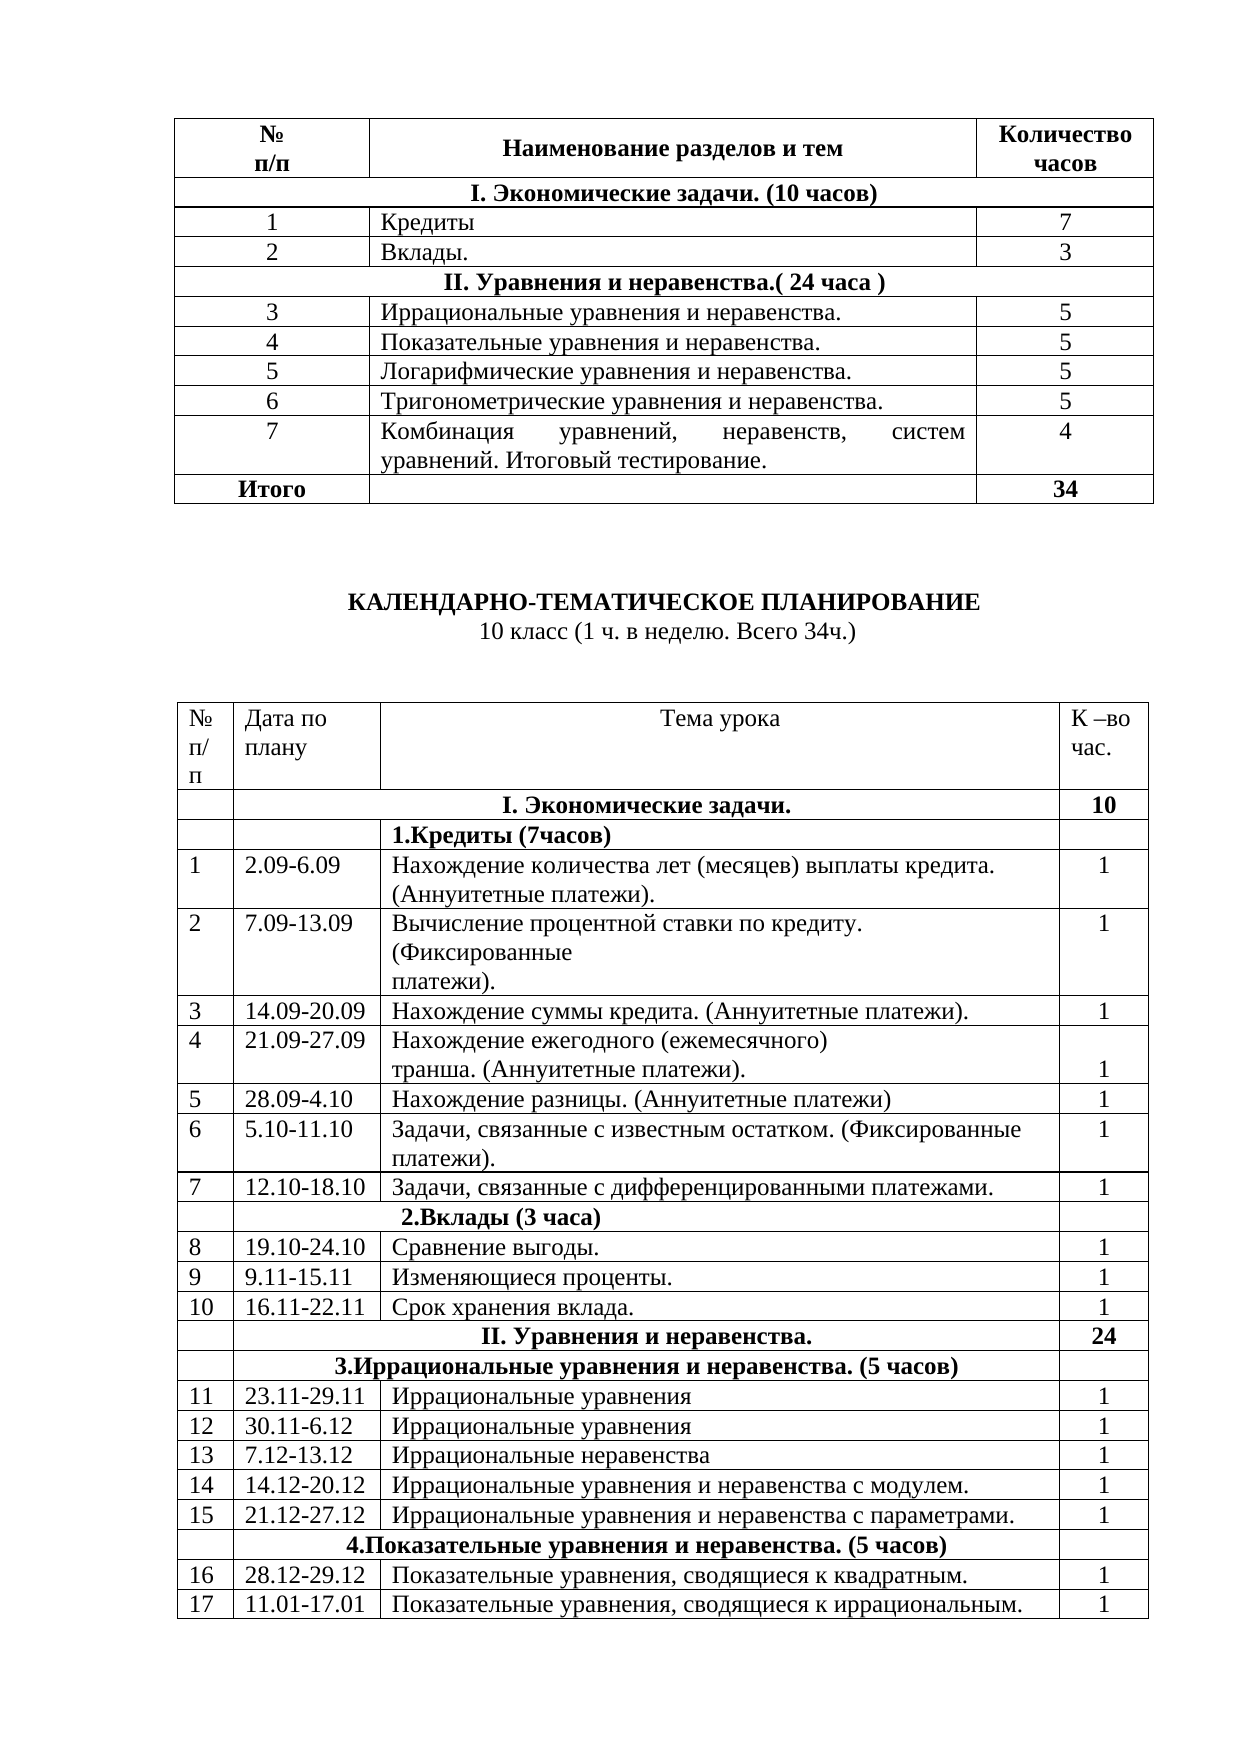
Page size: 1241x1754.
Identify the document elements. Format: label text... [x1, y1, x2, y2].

table_cell 1 [1060, 1114, 1148, 1171]
table_cell 5 [977, 356, 1153, 385]
table_header № п/п [178, 703, 233, 789]
table_header № п/п [175, 119, 369, 177]
table_cell 11 [178, 1381, 233, 1410]
table_cell Задачи, связанные с дифференцированными платежами. [381, 1173, 1059, 1201]
table_header Количество часов [977, 119, 1153, 177]
table_cell Вычисление процентной ставки по кредиту. (Фиксированные платежи). [381, 909, 1059, 995]
table_cell 21.12-27.12 [234, 1500, 380, 1529]
table_cell [234, 820, 380, 849]
table_cell 15 [178, 1500, 233, 1529]
table_cell 24 [1060, 1321, 1148, 1350]
table_cell 7.12-13.12 [234, 1441, 380, 1469]
table_cell 21.09-27.09 [234, 1026, 380, 1083]
table_cell 5 [977, 327, 1153, 355]
table_cell 7 [178, 1173, 233, 1201]
table_cell 5 [977, 297, 1153, 326]
table_cell [1060, 1202, 1148, 1231]
table_cell 10 [1060, 790, 1148, 819]
table_cell II. Уравнения и неравенства. [234, 1321, 1059, 1350]
table_cell 14.09-20.09 [234, 996, 380, 1024]
table_cell Кредиты [370, 208, 976, 236]
table_cell 23.11-29.11 [234, 1381, 380, 1410]
table_cell Нахождение количества лет (месяцев) выплаты кредита. (Аннуитетные платежи). [381, 850, 1059, 907]
table_cell 1 [1060, 1500, 1148, 1529]
table_cell 3 [178, 996, 233, 1024]
table_cell 14 [178, 1470, 233, 1499]
table_cell 5.10-11.10 [234, 1114, 380, 1171]
table_cell 1 [1060, 1470, 1148, 1499]
table_cell 1 [1060, 1411, 1148, 1439]
table_cell 9 [178, 1262, 233, 1291]
table_cell 1 [1060, 1590, 1148, 1618]
table_cell [178, 1530, 233, 1559]
table_cell 12.10-18.10 [234, 1173, 380, 1201]
table_cell 1 [1060, 1173, 1148, 1201]
table_cell Задачи, связанные с известным остатком. (Фиксированные платежи). [381, 1114, 1059, 1171]
table_cell 6 [178, 1114, 233, 1171]
text КАЛЕНДАРНО-ТЕМАТИЧЕСКОЕ ПЛАНИРОВАНИЕ [177, 587, 1152, 616]
table_cell 34 [977, 475, 1153, 503]
table_cell 3 [175, 297, 369, 326]
table_cell 1 [1060, 1232, 1148, 1261]
table_cell [178, 1202, 233, 1231]
table_cell 8 [178, 1232, 233, 1261]
table_cell II. Уравнения и неравенства.( 24 часа ) [175, 267, 1153, 296]
table_header Тема урока [381, 703, 1059, 789]
table_cell Логарифмические уравнения и неравенства. [370, 356, 976, 385]
table_cell 19.10-24.10 [234, 1232, 380, 1261]
table_cell 3.Иррациональные уравнения и неравенства. (5 часов) [234, 1351, 1059, 1380]
table_cell 1 [1060, 1084, 1148, 1113]
table_cell 12 [178, 1411, 233, 1439]
table_cell 16 [178, 1560, 233, 1588]
table_cell Нахождение разницы. (Аннуитетные платежи) [381, 1084, 1059, 1113]
table_cell 1 [1060, 1292, 1148, 1320]
text 10 класс (1 ч. в неделю. Всего 34ч.) [177, 616, 1152, 644]
table_cell [1060, 820, 1148, 849]
table_cell 14.12-20.12 [234, 1470, 380, 1499]
table_cell Иррациональные уравнения [381, 1381, 1059, 1410]
table_cell 7 [977, 208, 1153, 236]
table_cell 2 [178, 909, 233, 995]
table_cell 1 [178, 850, 233, 907]
table_cell [1060, 1351, 1148, 1380]
table_cell Вклады. [370, 237, 976, 266]
table_cell 2.09-6.09 [234, 850, 380, 907]
table_cell 1 [1060, 1381, 1148, 1410]
table_cell 30.11-6.12 [234, 1411, 380, 1439]
table_cell 11.01-17.01 [234, 1590, 380, 1618]
table_cell 1 [1060, 909, 1148, 995]
table_cell I. Экономические задачи. [234, 790, 1059, 819]
table_cell 1 [1060, 1560, 1148, 1588]
table_cell 4 [175, 327, 369, 355]
table_cell 2.Вклады (3 часа) [234, 1202, 1059, 1231]
table_cell Показательные уравнения и неравенства. [370, 327, 976, 355]
table_cell 28.12-29.12 [234, 1560, 380, 1588]
table_cell 4 [977, 416, 1153, 473]
table_cell 7.09-13.09 [234, 909, 380, 995]
table_cell 9.11-15.11 [234, 1262, 380, 1291]
table_header К –во час. [1060, 703, 1148, 789]
table_cell 2 [175, 237, 369, 266]
table_cell [370, 475, 976, 503]
table_cell Нахождение ежегодного (ежемесячного) транша. (Аннуитетные платежи). [381, 1026, 1059, 1083]
table_cell 17 [178, 1590, 233, 1618]
table_header Дата по плану [234, 703, 380, 789]
table_cell 6 [175, 386, 369, 415]
table_cell 1 [1060, 1262, 1148, 1291]
table_cell 1.Кредиты (7часов) [381, 820, 1059, 849]
table_cell 1 [1060, 996, 1148, 1024]
table_header Наименование разделов и тем [370, 119, 976, 177]
table_cell Иррациональные уравнения и неравенства. [370, 297, 976, 326]
table_cell 1 [1060, 1441, 1148, 1469]
table_cell [178, 790, 233, 819]
table_cell Итого [175, 475, 369, 503]
table_cell 10 [178, 1292, 233, 1320]
table_cell 28.09-4.10 [234, 1084, 380, 1113]
table_cell Иррациональные уравнения и неравенства с параметрами. [381, 1500, 1059, 1529]
table_cell Иррациональные уравнения [381, 1411, 1059, 1439]
table_cell Комбинация уравнений, неравенств, систем уравнений. Итоговый тестирование. [370, 416, 976, 473]
table_cell Нахождение суммы кредита. (Аннуитетные платежи). [381, 996, 1059, 1024]
table_cell 16.11-22.11 [234, 1292, 380, 1320]
table_cell Изменяющиеся проценты. [381, 1262, 1059, 1291]
table_cell 1 [1060, 1026, 1148, 1083]
table_cell Показательные уравнения, сводящиеся к квадратным. [381, 1560, 1059, 1588]
table_cell Сравнение выгоды. [381, 1232, 1059, 1261]
table_cell Иррациональные уравнения и неравенства с модулем. [381, 1470, 1059, 1499]
table_cell 1 [1060, 850, 1148, 907]
table_cell 5 [977, 386, 1153, 415]
table_cell Срок хранения вклада. [381, 1292, 1059, 1320]
table_cell Иррациональные неравенства [381, 1441, 1059, 1469]
table_cell [178, 820, 233, 849]
table_cell [1060, 1530, 1148, 1559]
table_cell 4 [178, 1026, 233, 1083]
table_cell 5 [175, 356, 369, 385]
table_cell 7 [175, 416, 369, 473]
table_cell Показательные уравнения, сводящиеся к иррациональным. [381, 1590, 1059, 1618]
table_cell Тригонометрические уравнения и неравенства. [370, 386, 976, 415]
table_cell 4.Показательные уравнения и неравенства. (5 часов) [234, 1530, 1059, 1559]
table_cell 3 [977, 237, 1153, 266]
table_cell [178, 1351, 233, 1380]
table_cell 5 [178, 1084, 233, 1113]
table_cell 1 [175, 208, 369, 236]
table_cell I. Экономические задачи. (10 часов) [175, 178, 1153, 206]
table_cell 13 [178, 1441, 233, 1469]
table_cell [178, 1321, 233, 1350]
